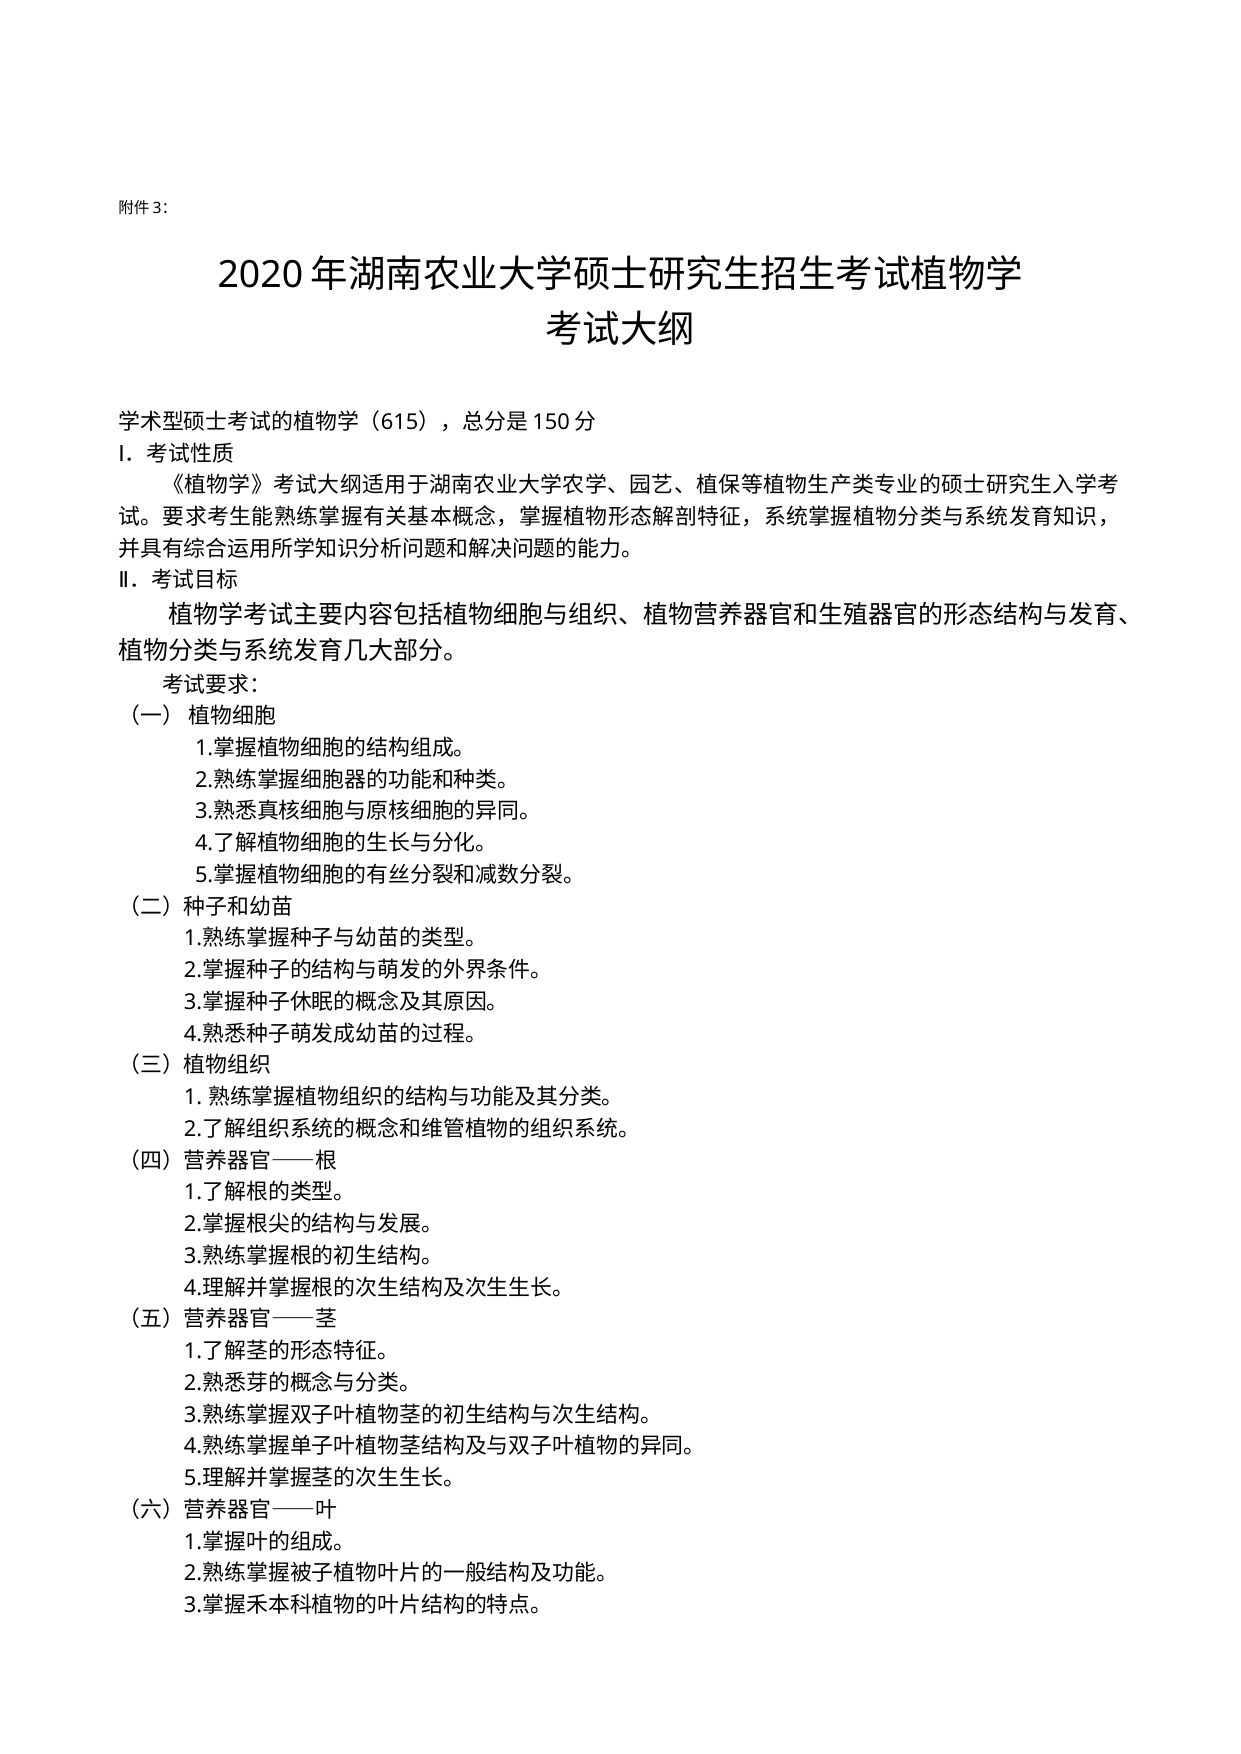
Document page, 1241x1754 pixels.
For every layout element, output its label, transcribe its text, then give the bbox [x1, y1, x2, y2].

text 《植物学》考试大纲适用于湖南农业大学农学、园艺、植保等植物生产类专业的硕士研究生入学考试。要求考生能熟练掌握有关基本概念，掌握植物形态解剖特征，系统掌握植物分类与系统发育知识，并具有综合运用所学知识分析问题和解决问题的能力。 [118, 467, 1122, 562]
text 1. 熟练掌握植物组织的结构与功能及其分类。 [118, 1079, 1122, 1111]
text 2.熟悉芽的概念与分类。 [118, 1365, 1122, 1397]
text 3.熟悉真核细胞与原核细胞的异同。 [118, 793, 1122, 825]
text 4.熟练掌握单子叶植物茎结构及与双子叶植物的异同。 [118, 1428, 1122, 1460]
text 4.熟悉种子萌发成幼苗的过程。 [118, 1016, 1122, 1047]
text 1.了解茎的形态特征。 [118, 1333, 1122, 1365]
text （二）种子和幼苗 [118, 889, 1122, 920]
text 5.掌握植物细胞的有丝分裂和减数分裂。 [118, 857, 1122, 889]
text （六）营养器官——叶 [118, 1492, 1122, 1524]
text 4.理解并掌握根的次生结构及次生生长。 [118, 1270, 1122, 1301]
text 植物学考试主要内容包括植物细胞与组织、植物营养器官和生殖器官的形态结构与发育、植物分类与系统发育几大部分。 [118, 594, 1122, 667]
text 1.熟练掌握种子与幼苗的类型。 [118, 920, 1122, 952]
text 1.掌握植物细胞的结构组成。 [118, 730, 1122, 762]
text 3.掌握禾本科植物的叶片结构的特点。 [118, 1587, 1122, 1619]
text 考试大纲 [118, 298, 1122, 353]
text （三）植物组织 [118, 1047, 1122, 1079]
text （四）营养器官——根 [118, 1143, 1122, 1174]
text Ⅱ．考试目标 [118, 562, 1122, 594]
text 2020年湖南农业大学硕士研究生招生考试植物学 [118, 244, 1122, 298]
text 考试要求： [118, 667, 1122, 698]
text 附件3： [118, 194, 1122, 219]
text （五）营养器官——茎 [118, 1301, 1122, 1333]
text 1.掌握叶的组成。 [118, 1524, 1122, 1555]
text 2.熟练掌握细胞器的功能和种类。 [118, 762, 1122, 793]
text 2.了解组织系统的概念和维管植物的组织系统。 [118, 1111, 1122, 1143]
text （一） 植物细胞 [118, 698, 1122, 730]
text 2.掌握根尖的结构与发展。 [118, 1206, 1122, 1238]
text 3.熟练掌握根的初生结构。 [118, 1238, 1122, 1270]
text 4.了解植物细胞的生长与分化。 [118, 825, 1122, 857]
text 3.掌握种子休眠的概念及其原因。 [118, 984, 1122, 1016]
text 2.掌握种子的结构与萌发的外界条件。 [118, 952, 1122, 984]
text Ⅰ．考试性质 [118, 436, 1122, 467]
text 5.理解并掌握茎的次生生长。 [118, 1460, 1122, 1492]
text 1.了解根的类型。 [118, 1174, 1122, 1206]
text 3.熟练掌握双子叶植物茎的初生结构与次生结构。 [118, 1397, 1122, 1428]
text 2.熟练掌握被子植物叶片的一般结构及功能。 [118, 1555, 1122, 1587]
text 学术型硕士考试的植物学（615），总分是150分 [118, 404, 1122, 436]
